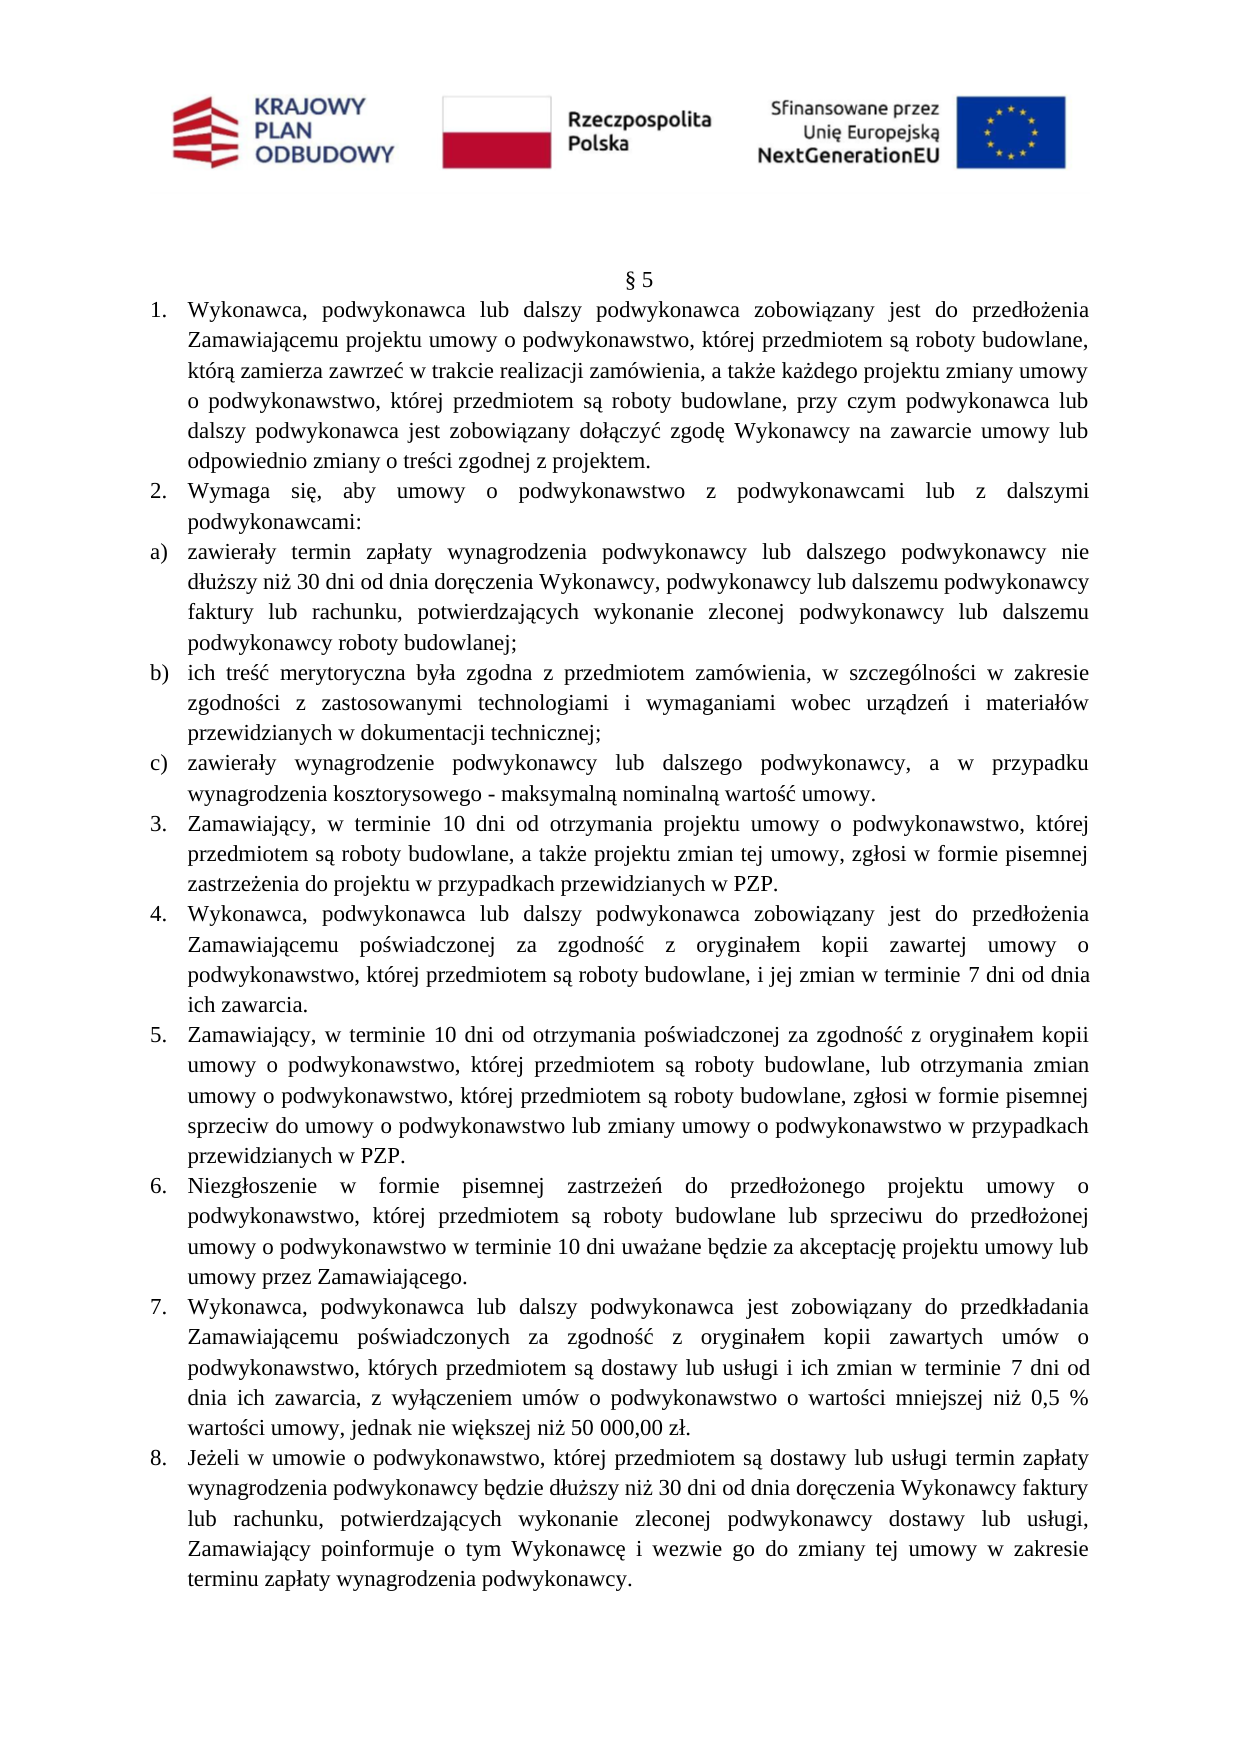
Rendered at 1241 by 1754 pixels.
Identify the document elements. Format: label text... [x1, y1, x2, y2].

picture [150, 73, 1091, 194]
list zawierały wynagrodzenie podwykonawcy lub dalszego podwykonawcy, a w przypadku wynagrodzenia kosztorysowego - maksymalną nominalną wartość umowy. [150, 749, 1090, 806]
list Wykonawca, podwykonawca lub dalszy podwykonawca zobowiązany jest do przedłożenia Zamawiającemu projektu umowy o podwykonawstwo, której przedmiotem są roboty budowlane, którą zamierza zawrzeć w trakcie realizacji zamówienia, a także każdego projektu zmiany umowy o podwykonawstwo, której przedmiotem są roboty budowlane, przy czym podwykonawca lub dalszy podwykonawca jest zobowiązany dołączyć zgodę Wykonawcy na zawarcie umowy lub odpowiednio zmiany o treści zgodnej z projektem. [150, 296, 1090, 474]
list Zamawiający, w terminie 10 dni od otrzymania projektu umowy o podwykonawstwo, której przedmiotem są roboty budowlane, a także projektu zmian tej umowy, zgłosi w formie pisemnej zastrzeżenia do projektu w przypadkach przewidzianych w PZP. [150, 810, 1090, 897]
list Wykonawca, podwykonawca lub dalszy podwykonawca jest zobowiązany do przedkładania Zamawiającemu poświadczonych za zgodność z oryginałem kopii zawartych umów o podwykonawstwo, których przedmiotem są dostawy lub usługi i ich zmian w terminie 7 dni od dnia ich zawarcia, z wyłączeniem umów o podwykonawstwo o wartości mniejszej niż 0,5 % wartości umowy, jednak nie większej niż 50 000,00 zł. [150, 1293, 1090, 1440]
list Niezgłoszenie w formie pisemnej zastrzeżeń do przedłożonego projektu umowy o podwykonawstwo, której przedmiotem są roboty budowlane lub sprzeciwu do przedłożonej umowy o podwykonawstwo w terminie 10 dni uważane będzie za akceptację projektu umowy lub umowy przez Zamawiającego. [150, 1172, 1090, 1289]
list Jeżeli w umowie o podwykonawstwo, której przedmiotem są dostawy lub usługi termin zapłaty wynagrodzenia podwykonawcy będzie dłuższy niż 30 dni od dnia doręczenia Wykonawcy faktury lub rachunku, potwierdzających wykonanie zleconej podwykonawcy dostawy lub usługi, Zamawiający poinformuje o tym Wykonawcę i wezwie go do zmiany tej umowy w zakresie terminu zapłaty wynagrodzenia podwykonawcy. [150, 1444, 1090, 1591]
list zawierały termin zapłaty wynagrodzenia podwykonawcy lub dalszego podwykonawcy nie dłuższy niż 30 dni od dnia doręczenia Wykonawcy, podwykonawcy lub dalszemu podwykonawcy faktury lub rachunku, potwierdzających wykonanie zleconej podwykonawcy lub dalszemu podwykonawcy roboty budowlanej; [150, 538, 1090, 655]
list Wykonawca, podwykonawca lub dalszy podwykonawca zobowiązany jest do przedłożenia Zamawiającemu poświadczonej za zgodność z oryginałem kopii zawartej umowy o podwykonawstwo, której przedmiotem są roboty budowlane, i jej zmian w terminie 7 dni od dnia ich zawarcia. [150, 900, 1090, 1017]
list § 5 [187, 266, 1090, 292]
list Wymaga się, aby umowy o podwykonawstwo z podwykonawcami lub z dalszymi podwykonawcami: [150, 477, 1090, 534]
list Zamawiający, w terminie 10 dni od otrzymania poświadczonej za zgodność z oryginałem kopii umowy o podwykonawstwo, której przedmiotem są roboty budowlane, lub otrzymania zmian umowy o podwykonawstwo, której przedmiotem są roboty budowlane, zgłosi w formie pisemnej sprzeciw do umowy o podwykonawstwo lub zmiany umowy o podwykonawstwo w przypadkach przewidzianych w PZP. [150, 1021, 1090, 1168]
list ich treść merytoryczna była zgodna z przedmiotem zamówienia, w szczególności w zakresie zgodności z zastosowanymi technologiami i wymaganiami wobec urządzeń i materiałów przewidzianych w dokumentacji technicznej; [150, 659, 1090, 746]
